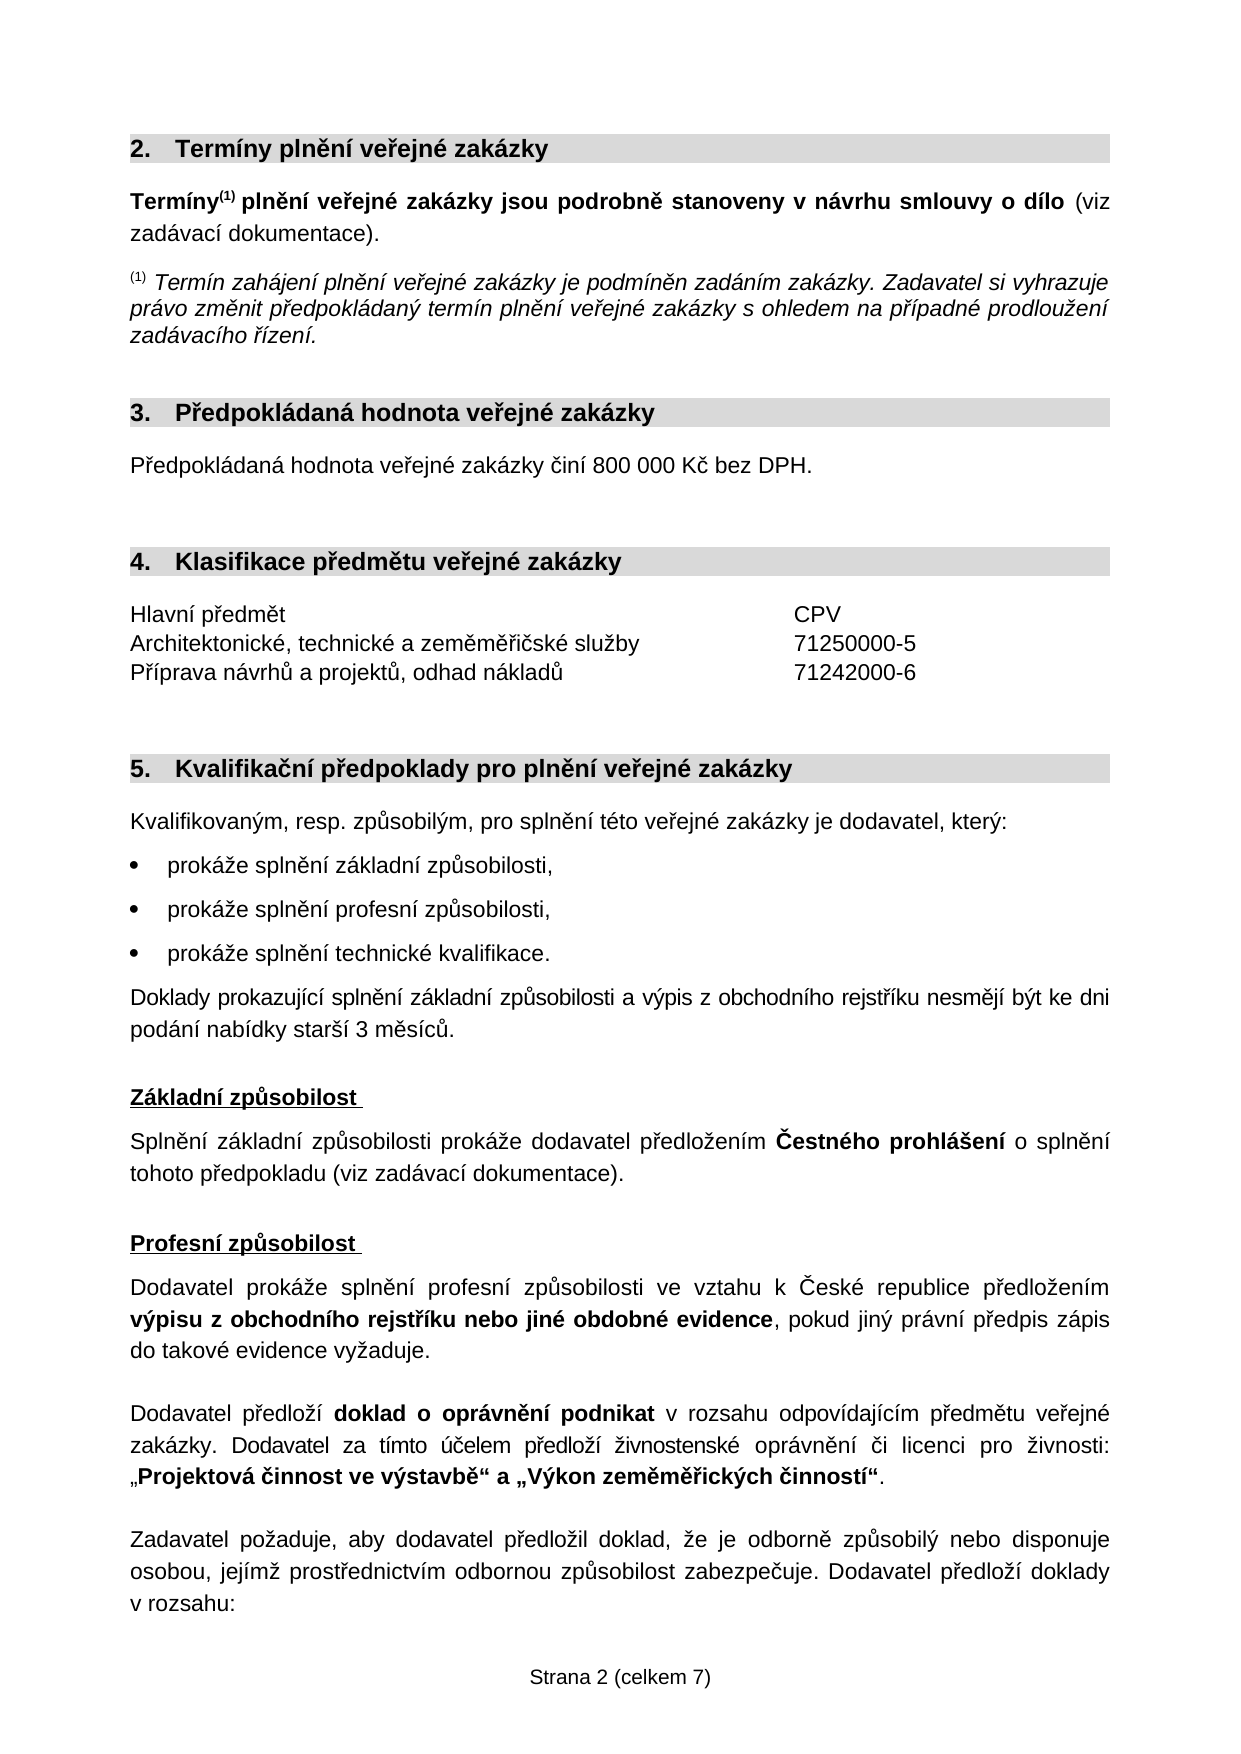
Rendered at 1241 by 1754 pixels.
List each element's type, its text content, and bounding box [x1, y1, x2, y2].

list Zadavatel požaduje, aby dodavatel předložil doklad, že je odborně způsobilý nebo disponuje osobou, jejímž prostřednictvím odbornou způsobilost zabezpečuje. Dodavatel předloží doklady v rozsahu: [130, 1526, 1110, 1616]
text Příprava návrhů a projektů, odhad nákladů 71242000-6 [130, 659, 1110, 685]
text Hlavní předmět CPV [130, 601, 1110, 627]
list Základní způsobilost [130, 1084, 1110, 1110]
subtitle Předpokládaná hodnota veřejné zakázky [130, 398, 1110, 427]
text Předpokládaná hodnota veřejné zakázky činí 800 000 Kč bez DPH. [130, 452, 1110, 478]
text (1) Termín zahájení plnění veřejné zakázky je podmíněn zadáním zakázky. Zadavatel si vyhrazuje právo změnit předpokládaný termín plnění veřejné zakázky s ohledem na případné prodloužení zadávacího řízení. [130, 269, 1110, 348]
text Splnění základní způsobilosti prokáže dodavatel předložením Čestného prohlášení o splnění tohoto předpokladu (viz zadávací dokumentace). [130, 1128, 1110, 1186]
list prokáže splnění technické kvalifikace. [130, 940, 1110, 966]
subtitle Kvalifikační předpoklady pro plnění veřejné zakázky [130, 754, 1110, 783]
list prokáže splnění základní způsobilosti, [130, 852, 1110, 878]
list Profesní způsobilost [130, 1230, 1110, 1256]
list Dodavatel předloží doklad o oprávnění podnikat v rozsahu odpovídajícím předmětu veřejné zakázky. Dodavatel za tímto účelem předloží živnostenské oprávnění či licenci pro živnosti: „Projektová činnost ve výstavbě“ a „Výkon zeměměřických činností“. [130, 1400, 1110, 1490]
text Doklady prokazující splnění základní způsobilosti a výpis z obchodního rejstříku nesmějí být ke dni podání nabídky starší 3 měsíců. [130, 984, 1110, 1042]
text Termíny(1) plnění veřejné zakázky jsou podrobně stanoveny v návrhu smlouvy o dílo (viz zadávací dokumentace). [130, 188, 1110, 246]
subtitle Klasifikace předmětu veřejné zakázky [130, 547, 1110, 576]
list prokáže splnění profesní způsobilosti, [130, 896, 1110, 922]
text Architektonické, technické a zeměměřičské služby 71250000-5 [130, 630, 1110, 656]
subtitle Termíny plnění veřejné zakázky [130, 134, 1110, 163]
text Dodavatel prokáže splnění profesní způsobilosti ve vztahu k České republice předložením výpisu z obchodního rejstříku nebo jiné obdobné evidence, pokud jiný právní předpis zápis do takové evidence vyžaduje. [130, 1274, 1110, 1363]
text Kvalifikovaným, resp. způsobilým, pro splnění této veřejné zakázky je dodavatel, který: [130, 808, 1110, 834]
